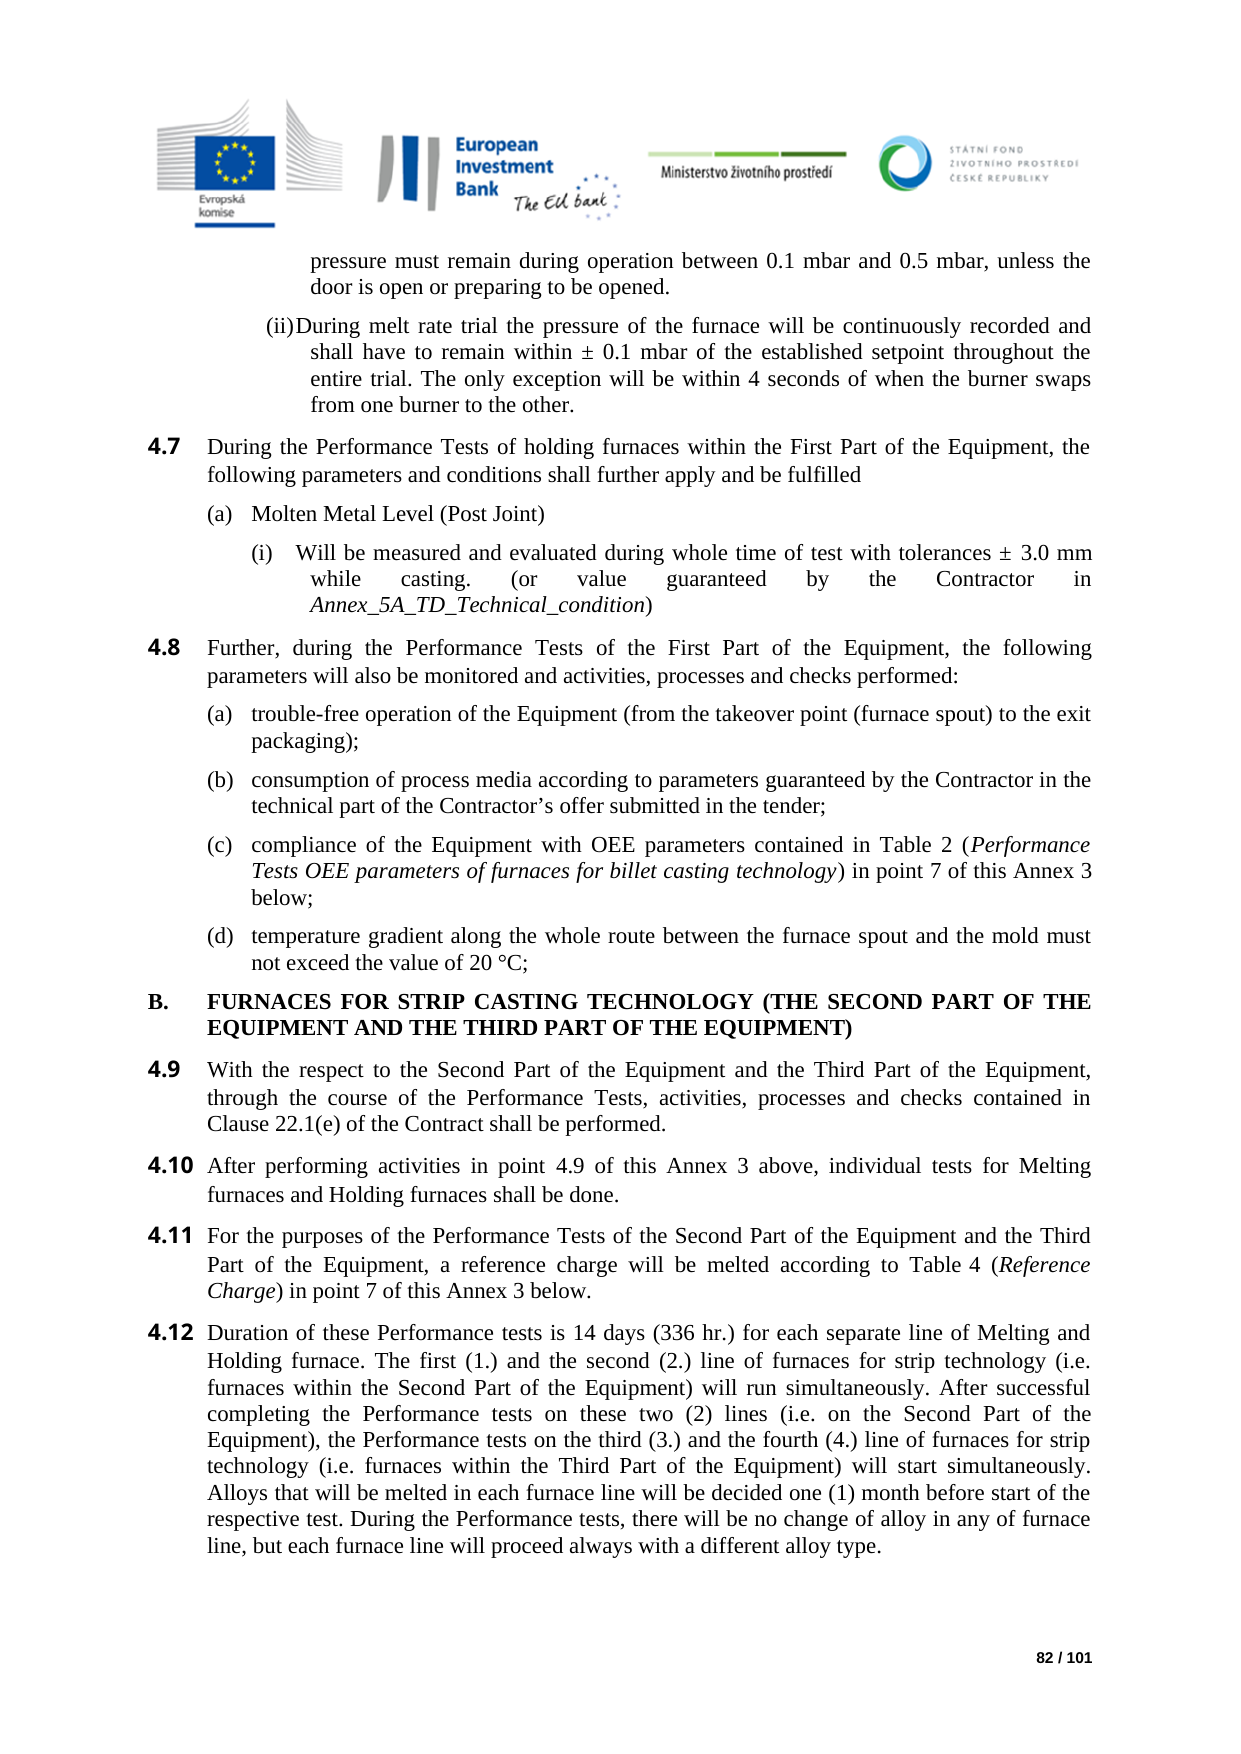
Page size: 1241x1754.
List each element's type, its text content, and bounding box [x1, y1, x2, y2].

text consumption of process media according to parameters guaranteed by the Contractor in the technical part of the Contractor’s offer submitted in the tender; [207, 766, 1092, 818]
list FURNACES FOR STRIP CASTING TECHNOLOGY (THE SECOND PART OF THE EQUIPMENT AND THE THIRD PART OF THE EQUIPMENT) [148, 988, 1092, 1040]
text For the purposes of the Performance Tests of the Second Part of the Equipment and the Third Part of the Equipment, a reference charge will be melted according to Table 4 (Reference Charge) in point 7 of this Annex 3 below. [148, 1219, 1092, 1303]
text During melt rate trial the pressure of the furnace will be continuously recorded and shall have to remain within ± 0.1 mbar of the established setpoint throughout the entire trial. The only exception will be within 4 seconds of when the burner swaps from one burner to the other. [266, 312, 1092, 417]
text compliance of the Equipment with OEE parameters contained in Table 2 (Performance Tests OEE parameters of furnaces for billet casting technology) in point 7 of this Annex 3 below; [207, 831, 1092, 910]
text Molten Metal Level (Post Joint) [207, 500, 1092, 526]
text After performing activities in point 4.9 of this Annex 3 above, individual tests for Melting furnaces and Holding furnaces shall be done. [148, 1149, 1092, 1207]
text temperature gradient along the whole route between the furnace spout and the mold must not exceed the value of 20 °C; [207, 922, 1092, 975]
text Further, during the Performance Tests of the First Part of the Equipment, the following parameters will also be monitored and activities, processes and checks performed: [148, 630, 1092, 688]
text With the respect to the Second Part of the Equipment and the Third Part of the Equipment, through the course of the Performance Tests, activities, processes and checks contained in Clause 22.1(e) of the Contract shall be performed. [148, 1053, 1092, 1137]
picture [147, 87, 1093, 235]
text Will be measured and evaluated during whole time of test with tolerances ± 3.0 mm while casting. (or value guaranteed by the Contractor in Annex_5A_TD_Technical_condition) [251, 539, 1092, 618]
text trouble-free operation of the Equipment (from the takeover point (furnace spout) to the exit packaging); [207, 701, 1092, 753]
text Duration of these Performance tests is 14 days (336 hr.) for each separate line of Melting and Holding furnace. The first (1.) and the second (2.) line of furnaces for strip technology (i.e. furnaces within the Second Part of the Equipment) will run simultaneously. After successful completing the Performance tests on these two (2) lines (i.e. on the Second Part of the Equipment), the Performance tests on the third (3.) and the fourth (4.) line of furnaces for strip technology (i.e. furnaces within the Third Part of the Equipment) will start simultaneously. Alloys that will be melted in each furnace line will be decided one (1) month before start of the respective test. During the Performance tests, there will be no change of alloy in any of furnace line, but each furnace line will proceed always with a different alloy type. [148, 1316, 1092, 1558]
text During the Performance Tests of holding furnaces within the First Part of the Equipment, the following parameters and conditions shall further apply and be fulfilled [148, 430, 1092, 487]
